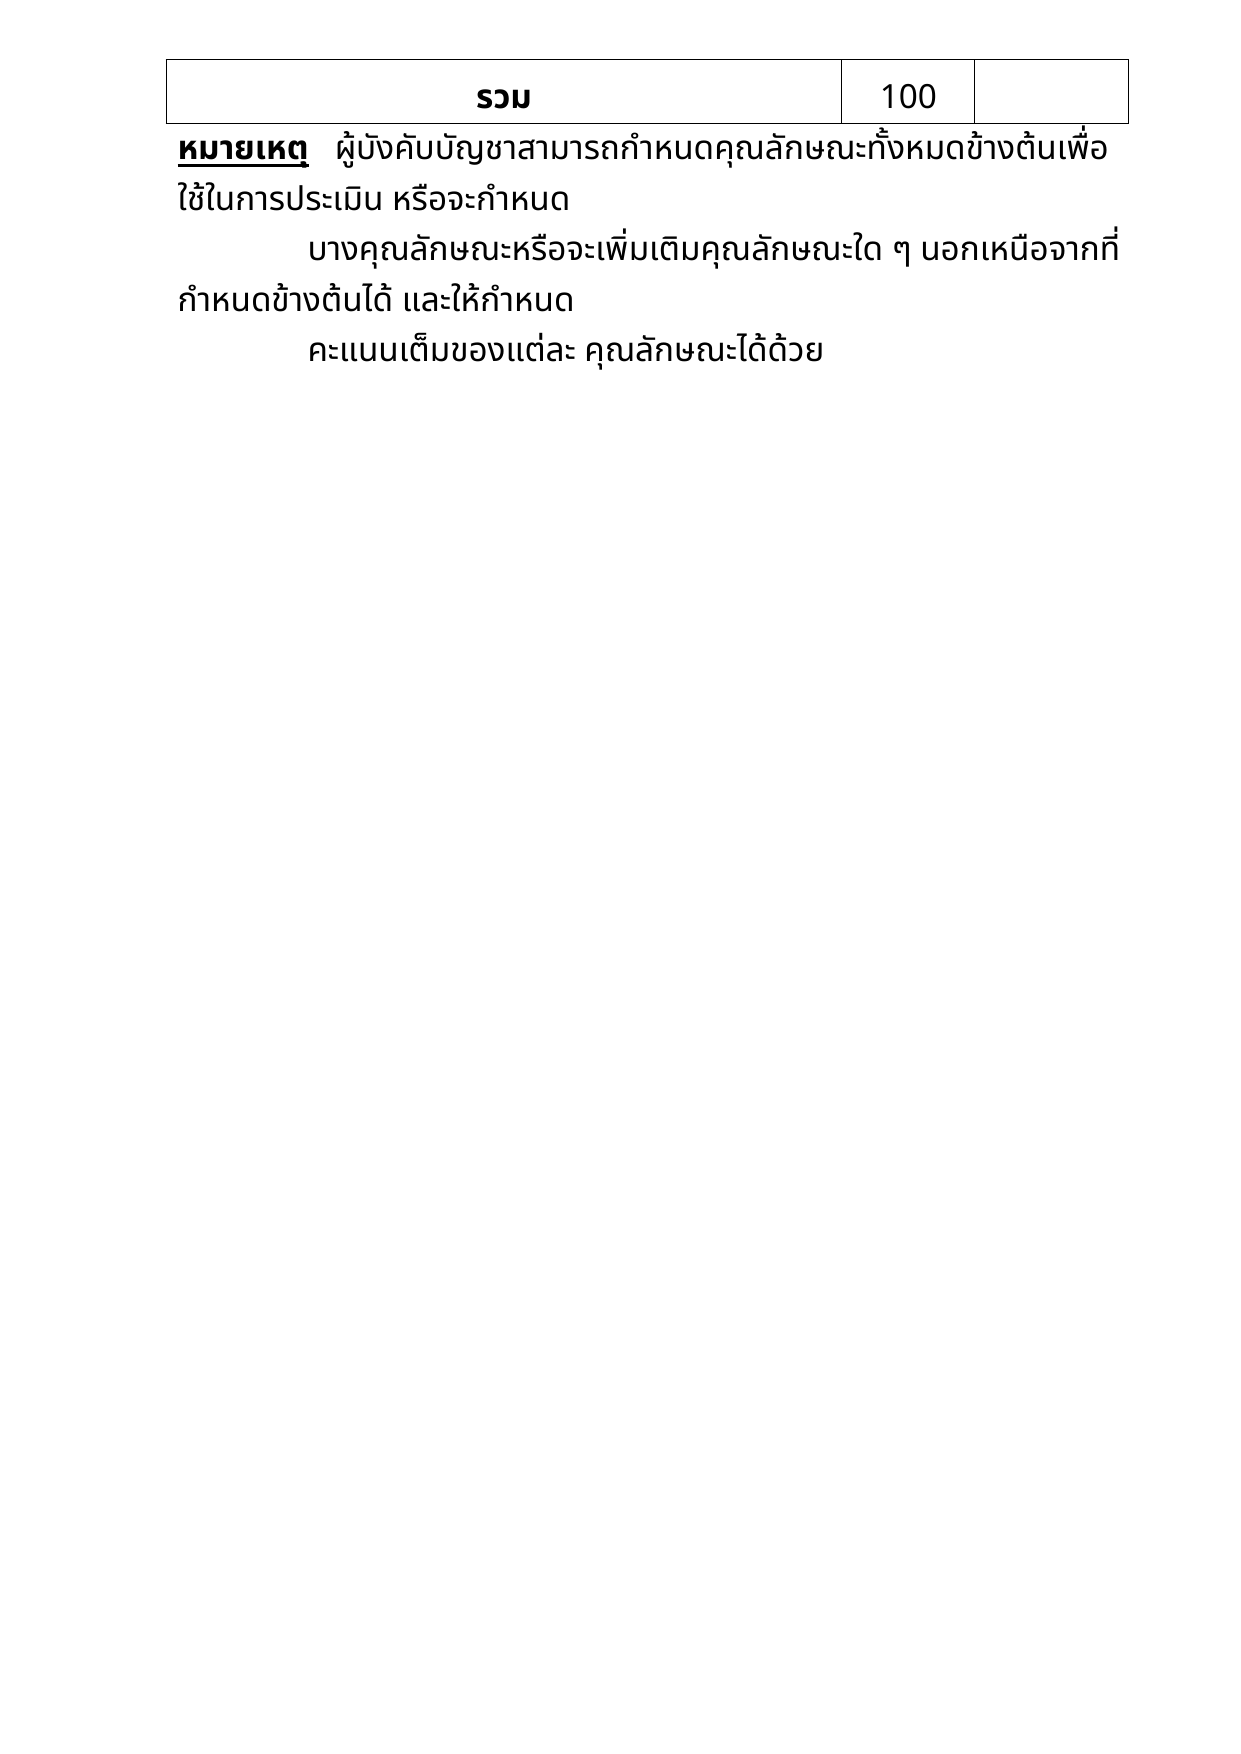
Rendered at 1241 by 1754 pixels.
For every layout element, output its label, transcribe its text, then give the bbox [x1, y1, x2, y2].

table_cell [975, 60, 1128, 123]
text หมายเหตุ ผู้บังคับบัญชาสามารถกำหนดคุณลักษณะทั้งหมดข้างต้นเพื่อใช้ในการประเมิน หรือจะกำหนด บางคุณลักษณะหรือจะเพิ่มเติมคุณลักษณะใด ๆ นอกเหนือจากที่กำหนดข้างต้นได้ และให้กำหนด คะแนนเต็มของแต่ละ คุณลักษณะได้ด้วย [177, 124, 1122, 377]
table_cell รวม [167, 60, 841, 123]
table_cell 100 [842, 60, 974, 123]
